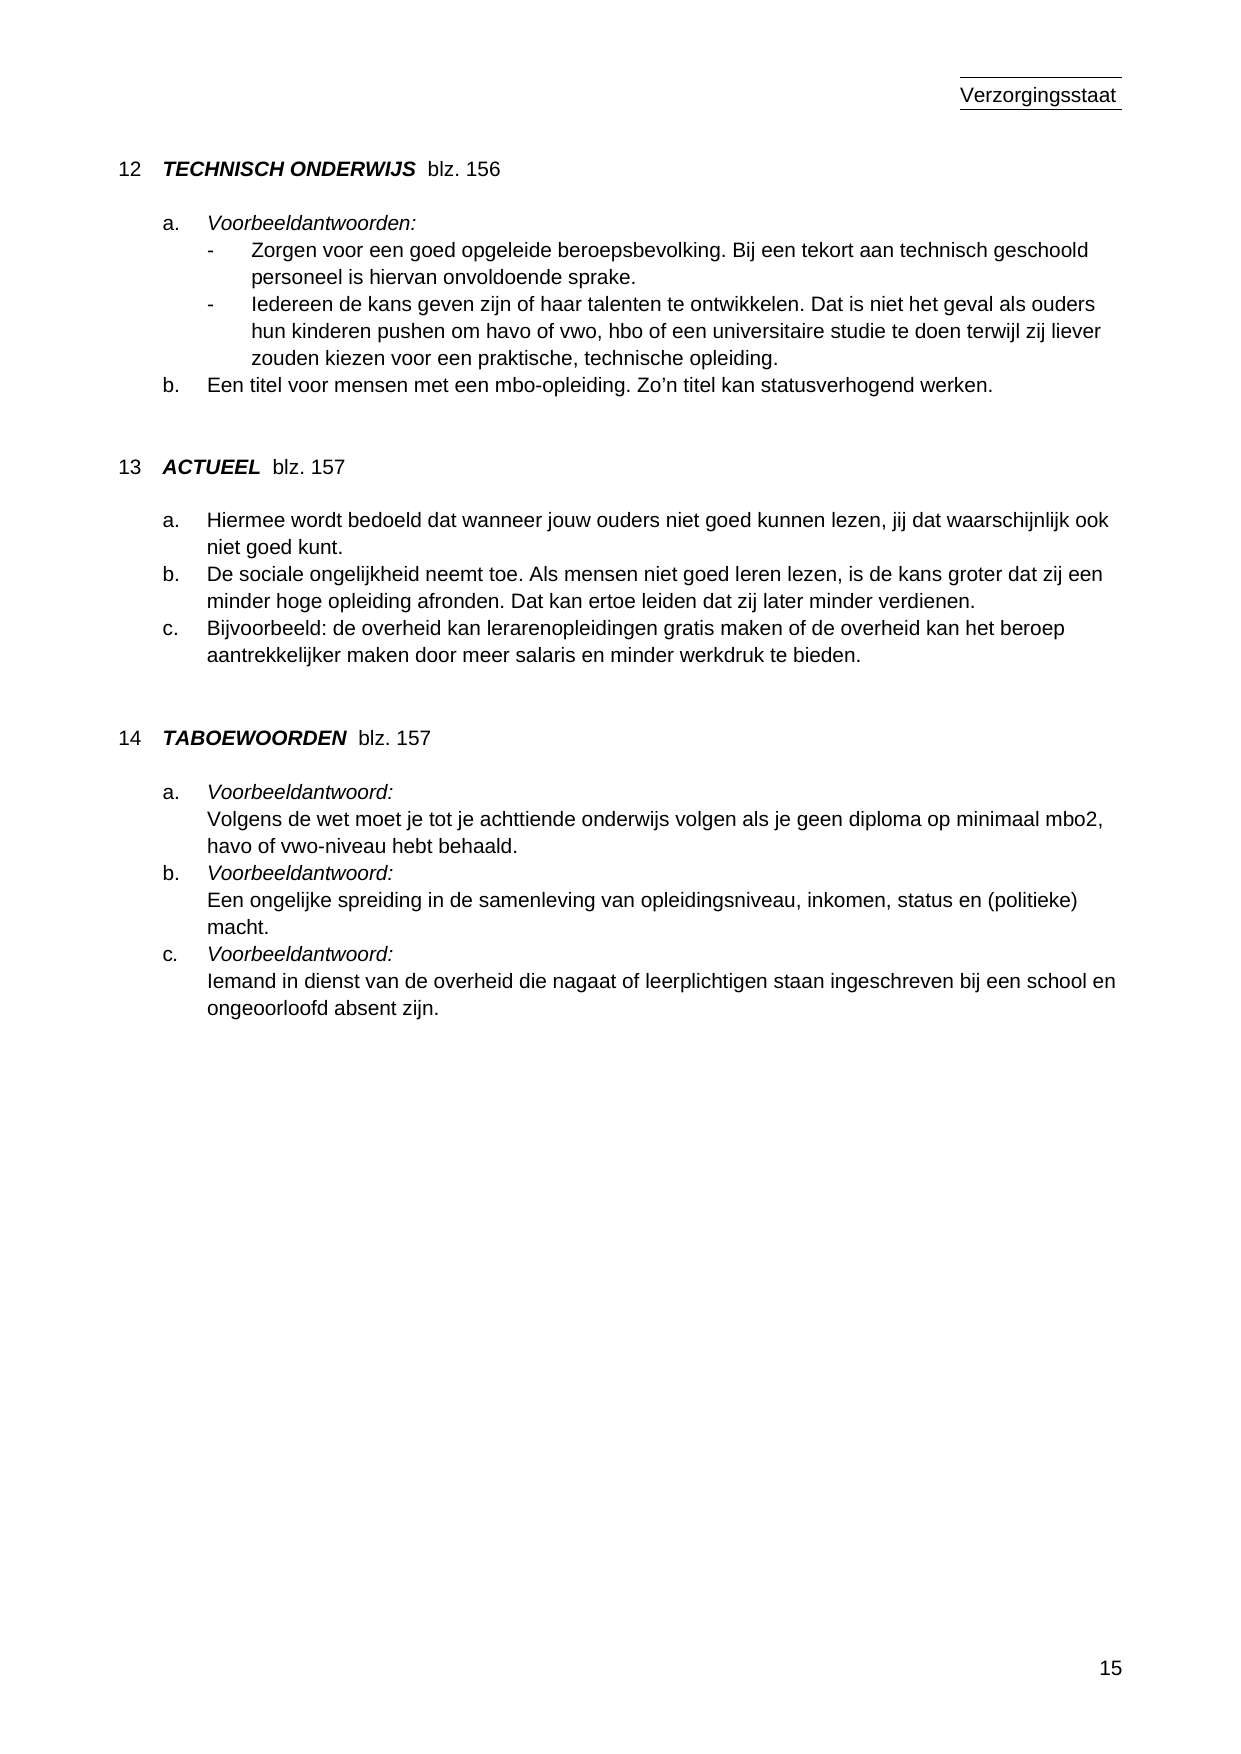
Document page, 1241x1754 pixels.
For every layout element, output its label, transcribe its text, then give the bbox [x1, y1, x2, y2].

text a. Voorbeeldantwoorden: [162, 208, 1122, 235]
text c. Bijvoorbeeld: de overheid kan lerarenopleidingen gratis maken of de overheid kan het beroep aantrekkelijker maken door meer salaris en minder werkdruk te bieden. [162, 614, 1122, 668]
text - Zorgen voor een goed opgeleide beroepsbevolking. Bij een tekort aan technisch geschoold personeel is hiervan onvoldoende sprake. [207, 235, 1122, 289]
text b. Voorbeeldantwoord: [162, 858, 1122, 885]
text b. De sociale ongelijkheid neemt toe. Als mensen niet goed leren lezen, is de kans groter dat zij een minder hoge opleiding afronden. Dat kan ertoe leiden dat zij later minder verdienen. [162, 560, 1122, 614]
text 12 TECHNISCH ONDERWIJS blz. 156 [118, 153, 1122, 181]
text b. Een titel voor mensen met een mbo-opleiding. Zo’n titel kan statusverhogend werken. [162, 370, 1122, 397]
text 14 TABOEWOORDEN blz. 157 [118, 722, 1122, 749]
text Volgens de wet moet je tot je achttiende onderwijs volgen als je geen diploma op minimaal mbo2, havo of vwo-niveau hebt behaald. [207, 803, 1122, 858]
text c. Voorbeeldantwoord: [162, 939, 1122, 966]
text 13 ACTUEEL blz. 157 [118, 451, 1122, 478]
text Een ongelijke spreiding in de samenleving van opleidingsniveau, inkomen, status en (politieke) macht. [207, 885, 1122, 939]
text Iemand in dienst van de overheid die nagaat of leerplichtigen staan ingeschreven bij een school en ongeoorloofd absent zijn. [207, 966, 1122, 1020]
text a. Hiermee wordt bedoeld dat wanneer jouw ouders niet goed kunnen lezen, jij dat waarschijnlijk ook niet goed kunt. [162, 506, 1122, 560]
text a. Voorbeeldantwoord: [162, 776, 1122, 803]
text - Iedereen de kans geven zijn of haar talenten te ontwikkelen. Dat is niet het geval als ouders hun kinderen pushen om havo of vwo, hbo of een universitaire studie te doen terwijl zij liever zouden kiezen voor een praktische, technische opleiding. [207, 289, 1122, 370]
